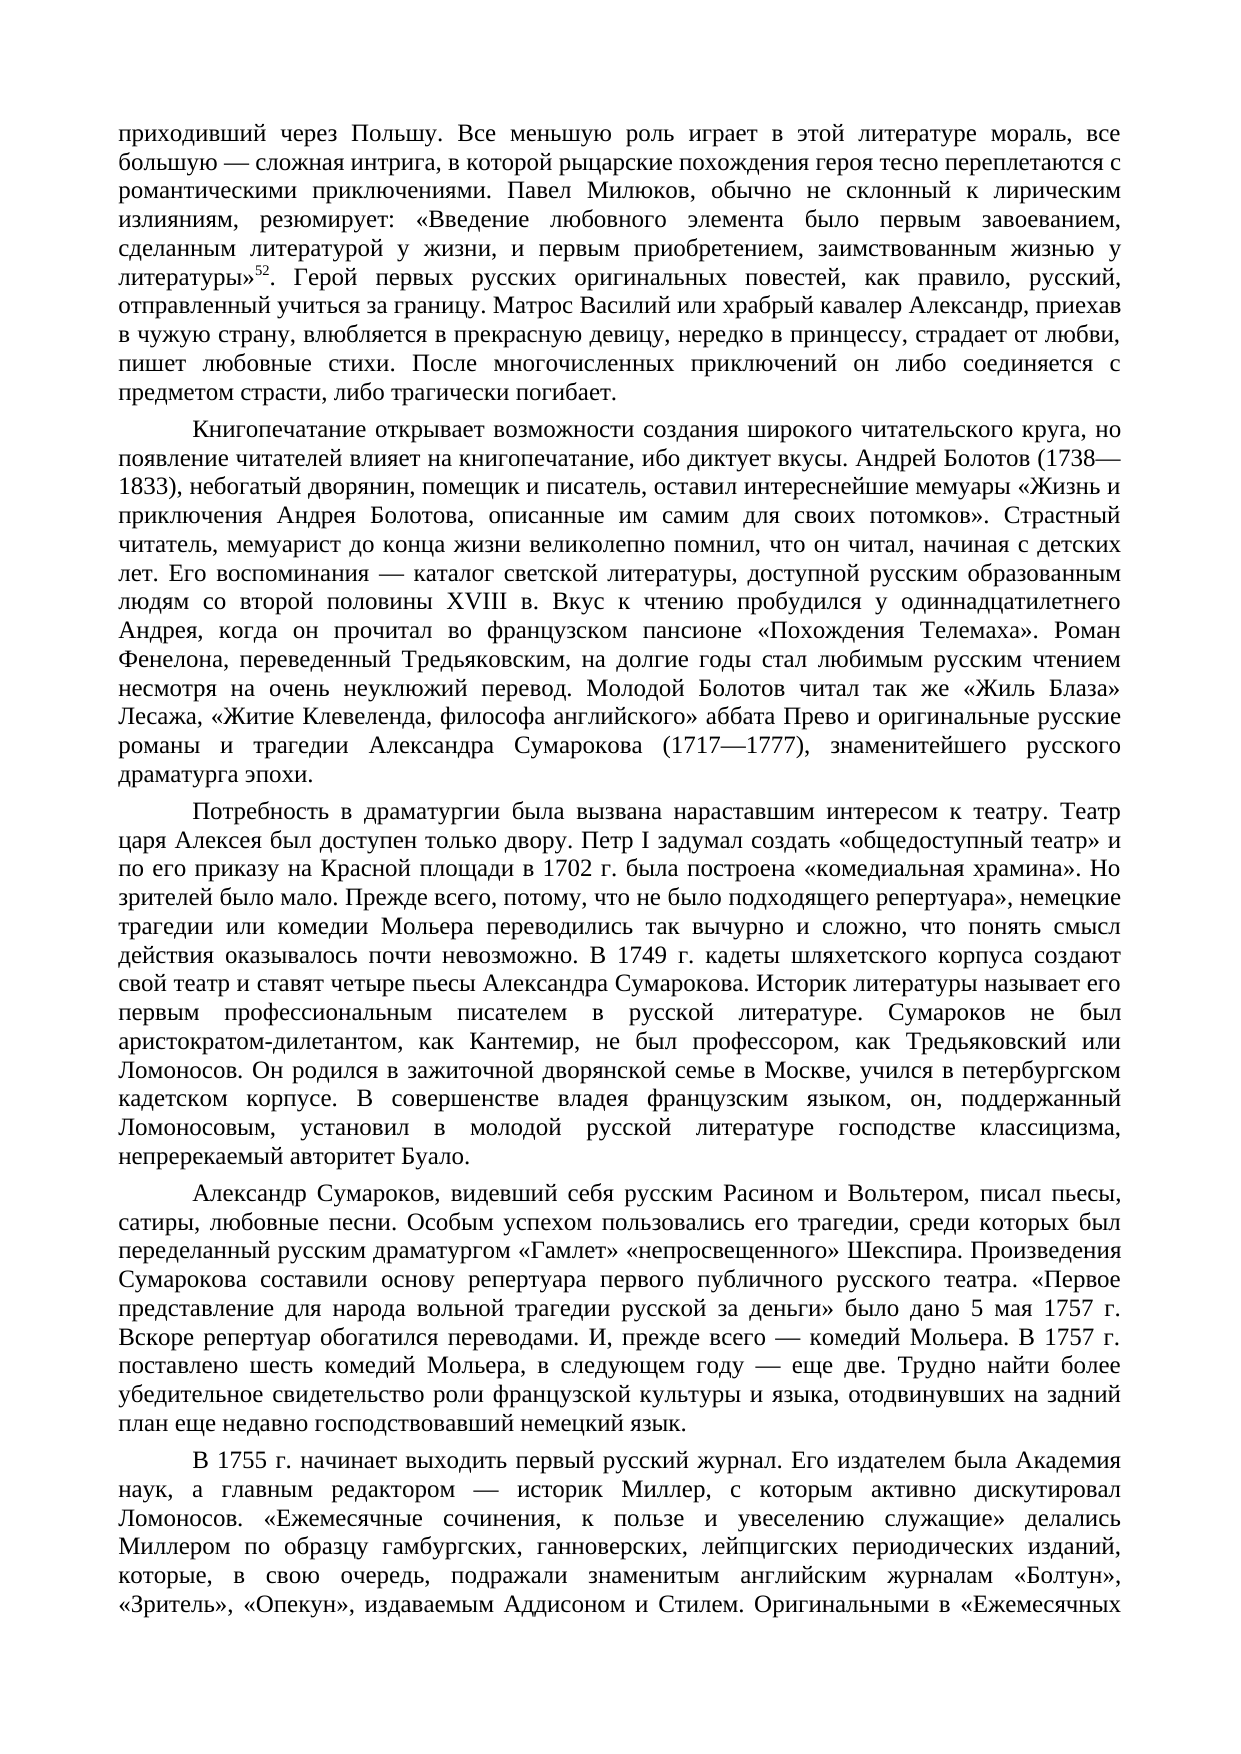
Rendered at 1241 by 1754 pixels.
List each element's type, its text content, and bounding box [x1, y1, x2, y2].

text Книгопечатание открывает возможности создания широкого читательского круга, но появление читателей влияет на книгопечатание, ибо диктует вкусы. Андрей Болотов (1738—1833), небогатый дворянин, помещик и писатель, оставил интереснейшие мемуары «Жизнь и приключения Андрея Болотова, описанные им самим для своих потомков». Страстный читатель, мемуарист до конца жизни великолепно помнил, что он читал, начиная с детских лет. Его воспоминания — каталог светской литературы, доступной русским образованным людям со второй половины XVIII в. Вкус к чтению пробудился у одиннадцатилетнего Андрея, когда он прочитал во французском пансионе «Похождения Телемаха». Роман Фенелона, переведенный Тредьяковским, на долгие годы стал любимым русским чтением несмотря на очень неуклюжий перевод. Молодой Болотов читал так же «Жиль Блаза» Лесажа, «Житие Клевеленда, философа английского» аббата Прево и оригинальные русские романы и трагедии Александра Сумарокова (1717—1777), знаменитейшего русского драматурга эпохи. [118, 414, 1122, 788]
text Потребность в драматургии была вызвана нараставшим интересом к театру. Театр царя Алексея был доступен только двору. Петр I задумал создать «общедоступный театр» и по его приказу на Красной площади в 1702 г. была построена «комедиальная храмина». Но зрителей было мало. Прежде всего, потому, что не было подходящего репертуара», немецкие трагедии или комедии Мольера переводились так вычурно и сложно, что понять смысл действия оказывалось почти невозможно. В 1749 г. кадеты шляхетского корпуса создают свой театр и ставят четыре пьесы Александра Сумарокова. Историк литературы называет его первым профессиональным писателем в русской литературе. Сумароков не был аристократом-дилетантом, как Кантемир, не был профессором, как Тредьяковский или Ломоносов. Он родился в зажиточной дворянской семье в Москве, учился в петербургском кадетском корпусе. В совершенстве владея французским языком, он, поддержанный Ломоносовым, установил в молодой русской литературе господстве классицизма, непререкаемый авторитет Буало. [118, 796, 1122, 1170]
text Александр Сумароков, видевший себя русским Расином и Вольтером, писал пьесы, сатиры, любовные песни. Особым успехом пользовались его трагедии, среди которых был переделанный русским драматургом «Гамлет» «непросвещенного» Шекспира. Произведения Сумарокова составили основу репертуара первого публичного русского театра. «Первое представление для народа вольной трагедии русской за деньги» было дано 5 мая 1757 г. Вскоре репертуар обогатился переводами. И, прежде всего — комедий Мольера. В 1757 г. поставлено шесть комедий Мольера, в следующем году — еще две. Трудно найти более убедительное свидетельство роли французской культуры и языка, отодвинувших на задний план еще недавно господствовавший немецкий язык. [118, 1178, 1122, 1437]
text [118, 118, 1122, 406]
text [118, 1445, 1122, 1618]
